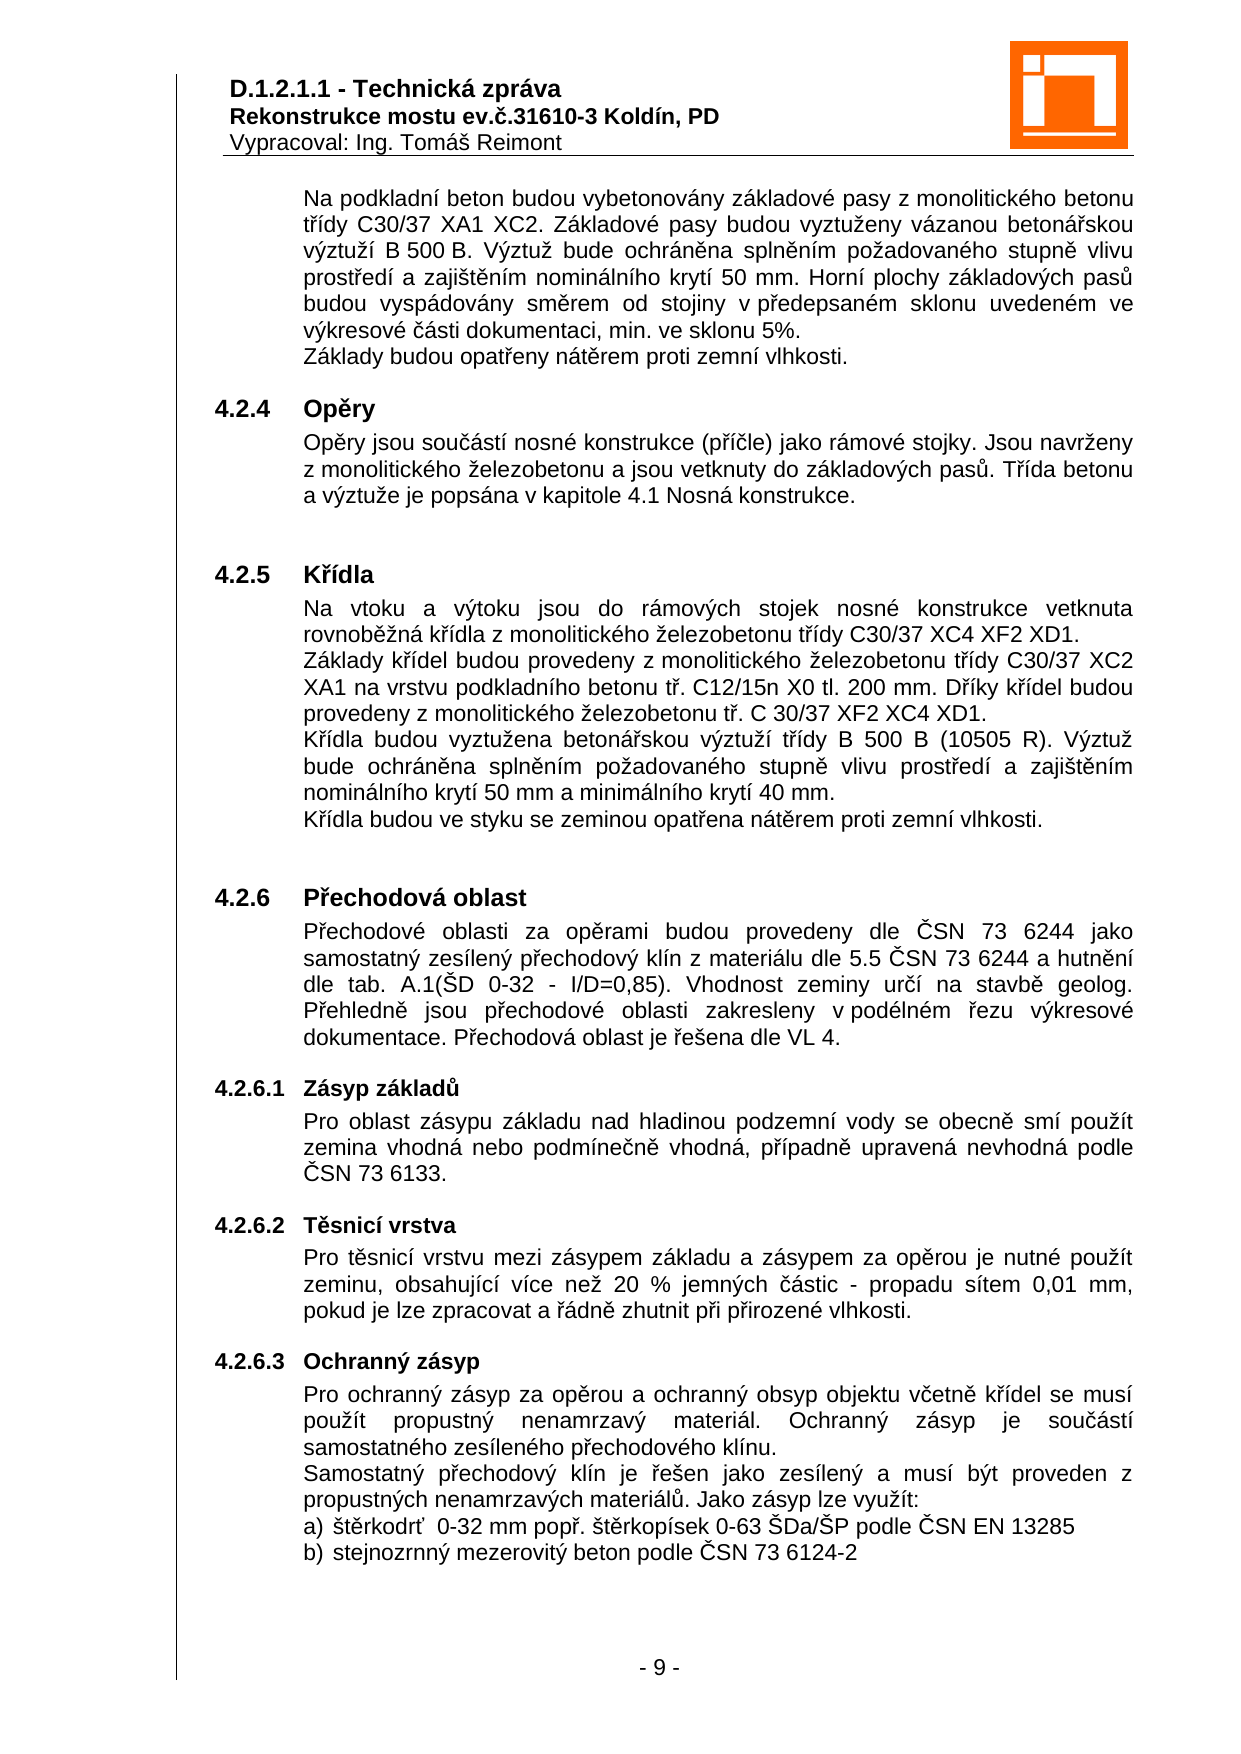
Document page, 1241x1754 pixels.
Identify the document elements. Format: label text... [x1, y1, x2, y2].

text Na podkladní beton budou vybetonovány základové pasy z monolitického betonu třídy C30/37 XA1 XC2. Základové pasy budou vyztuženy vázanou betonářskou výztuží B 500 B. Výztuž bude ochráněna splněním požadovaného stupně vlivu prostředí a zajištěním nominálního krytí 50 mm. Horní plochy základových pasů budou vyspádovány směrem od stojiny v předepsaném sklonu uvedeném ve výkresové části dokumentaci, min. ve sklonu 5%. [303, 185, 1134, 343]
text Základy budou opatřeny nátěrem proti zemní vlhkosti. [303, 343, 1134, 369]
subtitle Přechodová oblast [214, 883, 1134, 912]
text b) stejnozrnný mezerovitý beton podle ČSN 73 6124-2 [303, 1539, 1134, 1565]
text a) štěrkodrť 0-32 mm popř. štěrkopísek 0-63 ŠDa/ŠP podle ČSN EN 13285 [303, 1513, 1134, 1539]
subtitle Zásyp základů [214, 1075, 1134, 1101]
text Pro těsnicí vrstvu mezi zásypem základu a zásypem za opěrou je nutné použít zeminu, obsahující více než 20 % jemných částic - propadu sítem , pokud je lze zpracovat a řádně zhutnit při přirozené vlhkosti. [303, 1244, 1134, 1323]
text Opěry jsou součástí nosné konstrukce (příčle) jako rámové stojky. Jsou navrženy z monolitického železobetonu a jsou vetknuty do základových pasů. Třída betonu a výztuže je popsána v kapitole 4.1 Nosná konstrukce. [303, 429, 1134, 508]
subtitle Těsnicí vrstva [214, 1212, 1134, 1238]
text Pro oblast zásypu základu nad hladinou podzemní vody se obecně smí použít zemina vhodná nebo podmínečně vhodná, případně upravená nevhodná podle ČSN 73 6133. [303, 1108, 1134, 1187]
text Křídla budou vyztužena betonářskou výztuží třídy B 500 B (10505 R). Výztuž bude ochráněna splněním požadovaného stupně vlivu prostředí a zajištěním nominálního krytí 50 mm a minimálního krytí 40 mm. [303, 726, 1134, 806]
text Pro ochranný zásyp za opěrou a ochranný obsyp objektu včetně křídel se musí použít propustný nenamrzavý materiál. Ochranný zásyp je součástí samostatného zesíleného přechodového klínu. [303, 1381, 1134, 1460]
text Na vtoku a výtoku jsou do rámových stojek nosné konstrukce vetknuta rovnoběžná křídla z monolitického železobetonu třídy C30/37 XC4 XF2 XD1. [303, 595, 1134, 647]
text Samostatný přechodový klín je řešen jako zesílený a musí být proveden z propustných nenamrzavých materiálů. Jako zásyp lze využít: [303, 1460, 1134, 1513]
picture [1010, 41, 1128, 149]
subtitle Opěry [214, 394, 1134, 423]
text Základy křídel budou provedeny z monolitického železobetonu třídy C30/37 XC2 XA1 na vrstvu podkladního betonu tř. C12/15n X0 tl. 200 mm. Dříky křídel budou provedeny z monolitického železobetonu tř. C 30/37 XF2 XC4 XD1. [303, 647, 1134, 726]
text Přechodové oblasti za opěrami budou provedeny dle ČSN 73 6244 jako samostatný zesílený přechodový klín z materiálu dle 5.5 ČSN 73 6244 a hutnění dle tab. A.1(ŠD 0-32 - I/D=0,85). Vhodnost zeminy určí na stavbě geolog. Přehledně jsou přechodové oblasti zakresleny v podélném řezu výkresové dokumentace. Přechodová oblast je řešena dle VL 4. [303, 918, 1134, 1050]
subtitle Křídla [214, 560, 1134, 588]
subtitle Ochranný zásyp [214, 1348, 1134, 1375]
text Křídla budou ve styku se zeminou opatřena nátěrem proti zemní vlhkosti. [303, 806, 1134, 832]
